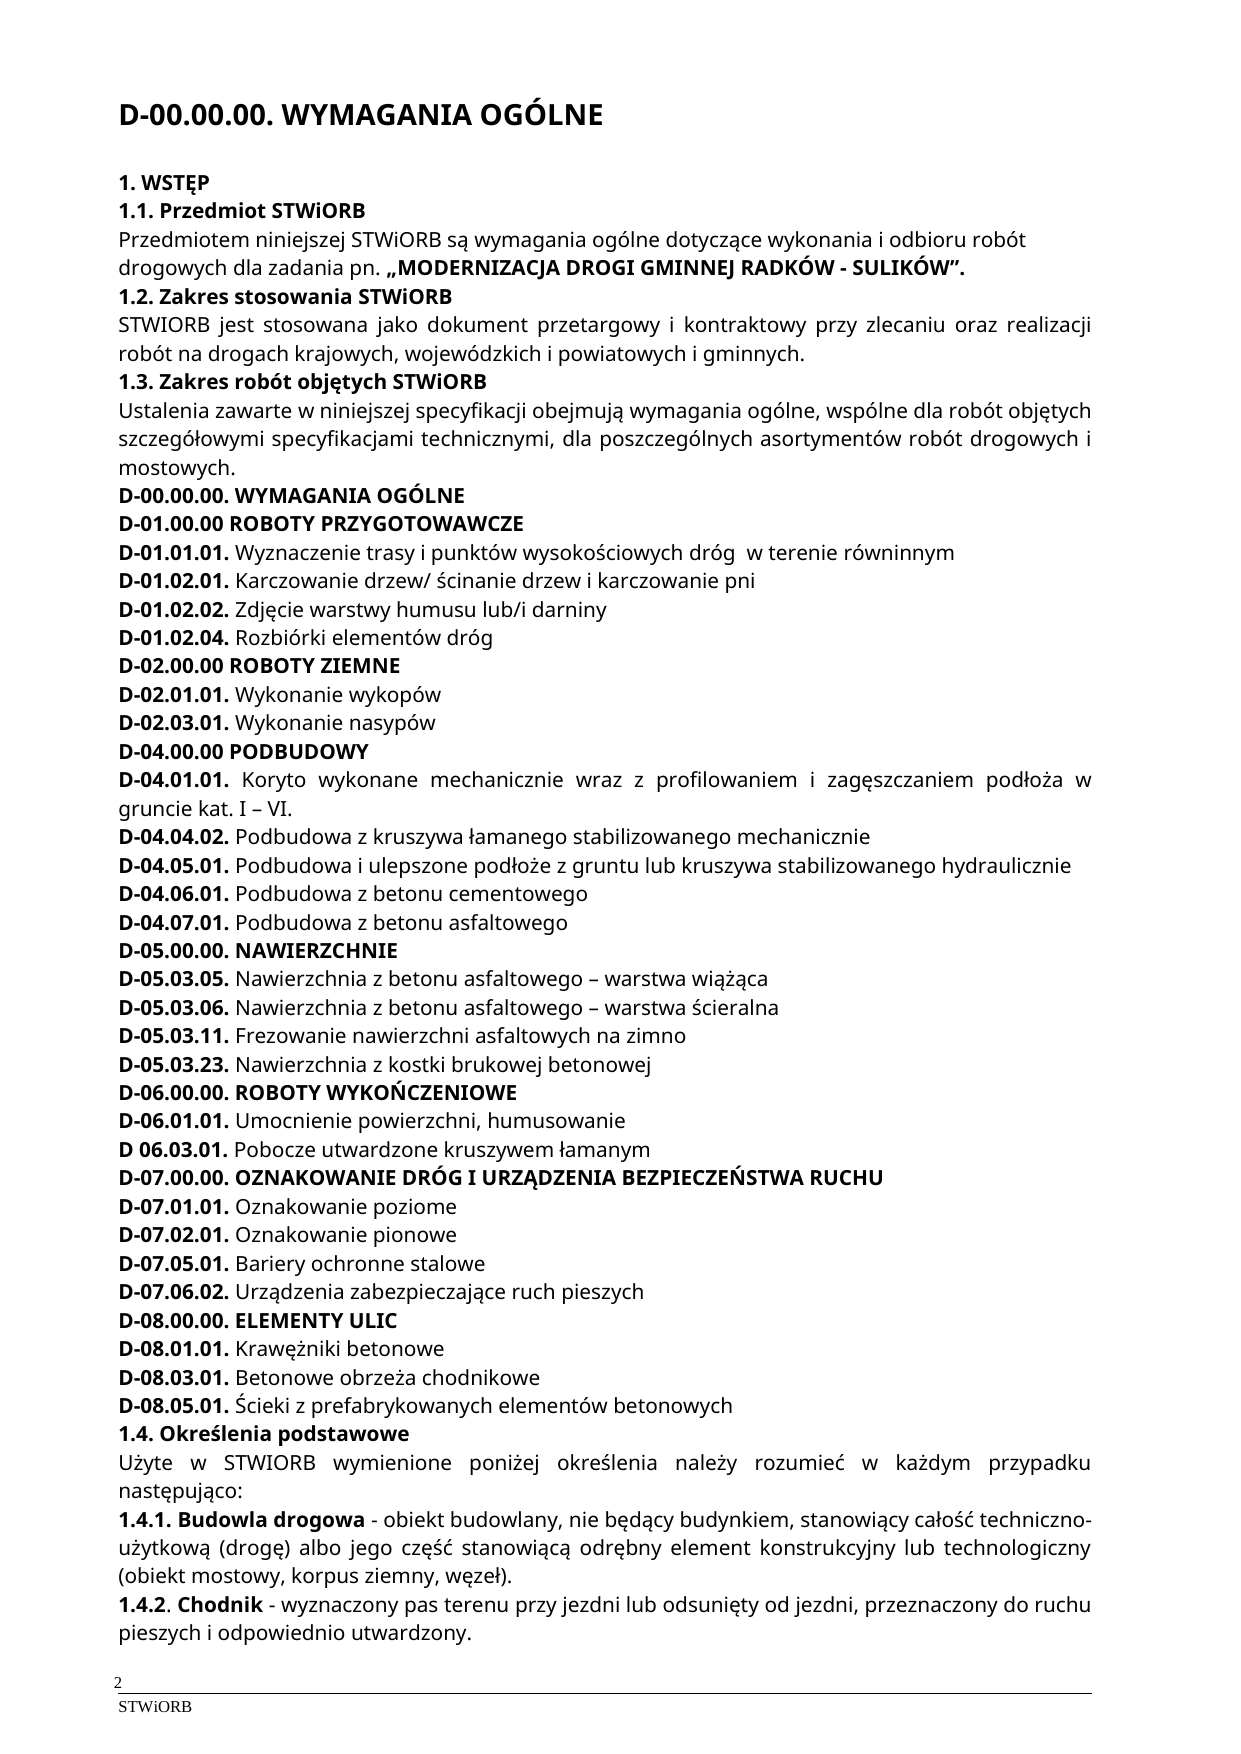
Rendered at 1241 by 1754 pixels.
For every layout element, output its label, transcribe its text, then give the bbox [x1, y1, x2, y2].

text D-08.03.01. Betonowe obrzeża chodnikowe [118, 1363, 1092, 1391]
text D-01.02.01. Karczowanie drzew/ ścinanie drzew i karczowanie pni [118, 566, 1092, 595]
text 1.4.2. Chodnik - wyznaczony pas terenu przy jezdni lub odsunięty od jezdni, przeznaczony do ruchu pieszych i odpowiednio utwardzony. [118, 1590, 1092, 1647]
text Użyte w STWIORB wymienione poniżej określenia należy rozumieć w każdym przypadku następująco: [118, 1448, 1092, 1505]
text 1. WSTĘP [118, 168, 1092, 197]
subtitle D-00.00.00. WYMAGANIA OGÓLNE [118, 94, 1092, 134]
text D-07.05.01. Bariery ochronne stalowe [118, 1249, 1092, 1277]
text D-05.03.05. Nawierzchnia z betonu asfaltowego – warstwa wiążąca [118, 964, 1092, 993]
text D-08.05.01. Ścieki z prefabrykowanych elementów betonowych [118, 1391, 1092, 1419]
text 1.2. Zakres stosowania STWiORB [118, 282, 1092, 310]
text 1.3. Zakres robót objętych STWiORB [118, 367, 1092, 396]
text D-02.03.01. Wykonanie nasypów [118, 708, 1092, 737]
text D-07.06.02. Urządzenia zabezpieczające ruch pieszych [118, 1277, 1092, 1306]
text D-06.01.01. Umocnienie powierzchni, humusowanie [118, 1107, 1092, 1135]
text D-00.00.00. WYMAGANIA OGÓLNE [118, 481, 1092, 509]
text 1.4. Określenia podstawowe [118, 1419, 1092, 1448]
text D-04.04.02. Podbudowa z kruszywa łamanego stabilizowanego mechanicznie [118, 822, 1092, 851]
text D-04.06.01. Podbudowa z betonu cementowego [118, 879, 1092, 908]
text D-04.01.01. Koryto wykonane mechanicznie wraz z profilowaniem i zagęszczaniem podłoża w gruncie kat. I – VI. [118, 765, 1092, 822]
text D-01.00.00 ROBOTY PRZYGOTOWAWCZE [118, 509, 1092, 538]
text 1.4.1. Budowla drogowa - obiekt budowlany, nie będący budynkiem, stanowiący całość techniczno-użytkową (drogę) albo jego część stanowiącą odrębny element konstrukcyjny lub technologiczny (obiekt mostowy, korpus ziemny, węzeł). [118, 1505, 1092, 1590]
text Przedmiotem niniejszej STWiORB są wymagania ogólne dotyczące wykonania i odbioru robót drogowych dla zadania pn. „MODERNIZACJA DROGI GMINNEJ RADKÓW - SULIKÓW”. [118, 225, 1092, 282]
text D-08.00.00. ELEMENTY ULIC [118, 1306, 1092, 1334]
text D-05.03.23. Nawierzchnia z kostki brukowej betonowej [118, 1050, 1092, 1078]
text D-02.00.00 ROBOTY ZIEMNE [118, 652, 1092, 680]
text D-05.03.11. Frezowanie nawierzchni asfaltowych na zimno [118, 1021, 1092, 1050]
text D-04.00.00 PODBUDOWY [118, 737, 1092, 765]
text D-08.01.01. Krawężniki betonowe [118, 1334, 1092, 1363]
text D-07.01.01. Oznakowanie poziome [118, 1192, 1092, 1220]
text STWIORB jest stosowana jako dokument przetargowy i kontraktowy przy zlecaniu oraz realizacji robót na drogach krajowych, wojewódzkich i powiatowych i gminnych. [118, 310, 1092, 367]
text D-05.03.06. Nawierzchnia z betonu asfaltowego – warstwa ścieralna [118, 993, 1092, 1021]
text D-01.01.01. Wyznaczenie trasy i punktów wysokościowych dróg w terenie równinnym [118, 538, 1092, 566]
text Ustalenia zawarte w niniejszej specyfikacji obejmują wymagania ogólne, wspólne dla robót objętych szczegółowymi specyfikacjami technicznymi, dla poszczególnych asortymentów robót drogowych i mostowych. [118, 396, 1092, 481]
text D-02.01.01. Wykonanie wykopów [118, 680, 1092, 708]
text 1.1. Przedmiot STWiORB [118, 197, 1092, 225]
text D-01.02.04. Rozbiórki elementów dróg [118, 623, 1092, 652]
text D-01.02.02. Zdjęcie warstwy humusu lub/i darniny [118, 595, 1092, 623]
text D 06.03.01. Pobocze utwardzone kruszywem łamanym [118, 1135, 1092, 1163]
text D-04.05.01. Podbudowa i ulepszone podłoże z gruntu lub kruszywa stabilizowanego hydraulicznie [118, 851, 1092, 879]
text D-07.00.00. OZNAKOWANIE DRÓG I URZĄDZENIA BEZPIECZEŃSTWA RUCHU [118, 1163, 1092, 1192]
text D-07.02.01. Oznakowanie pionowe [118, 1220, 1092, 1249]
text D-05.00.00. NAWIERZCHNIE [118, 936, 1092, 964]
text D-04.07.01. Podbudowa z betonu asfaltowego [118, 908, 1092, 936]
text D-06.00.00. ROBOTY WYKOŃCZENIOWE [118, 1078, 1092, 1107]
